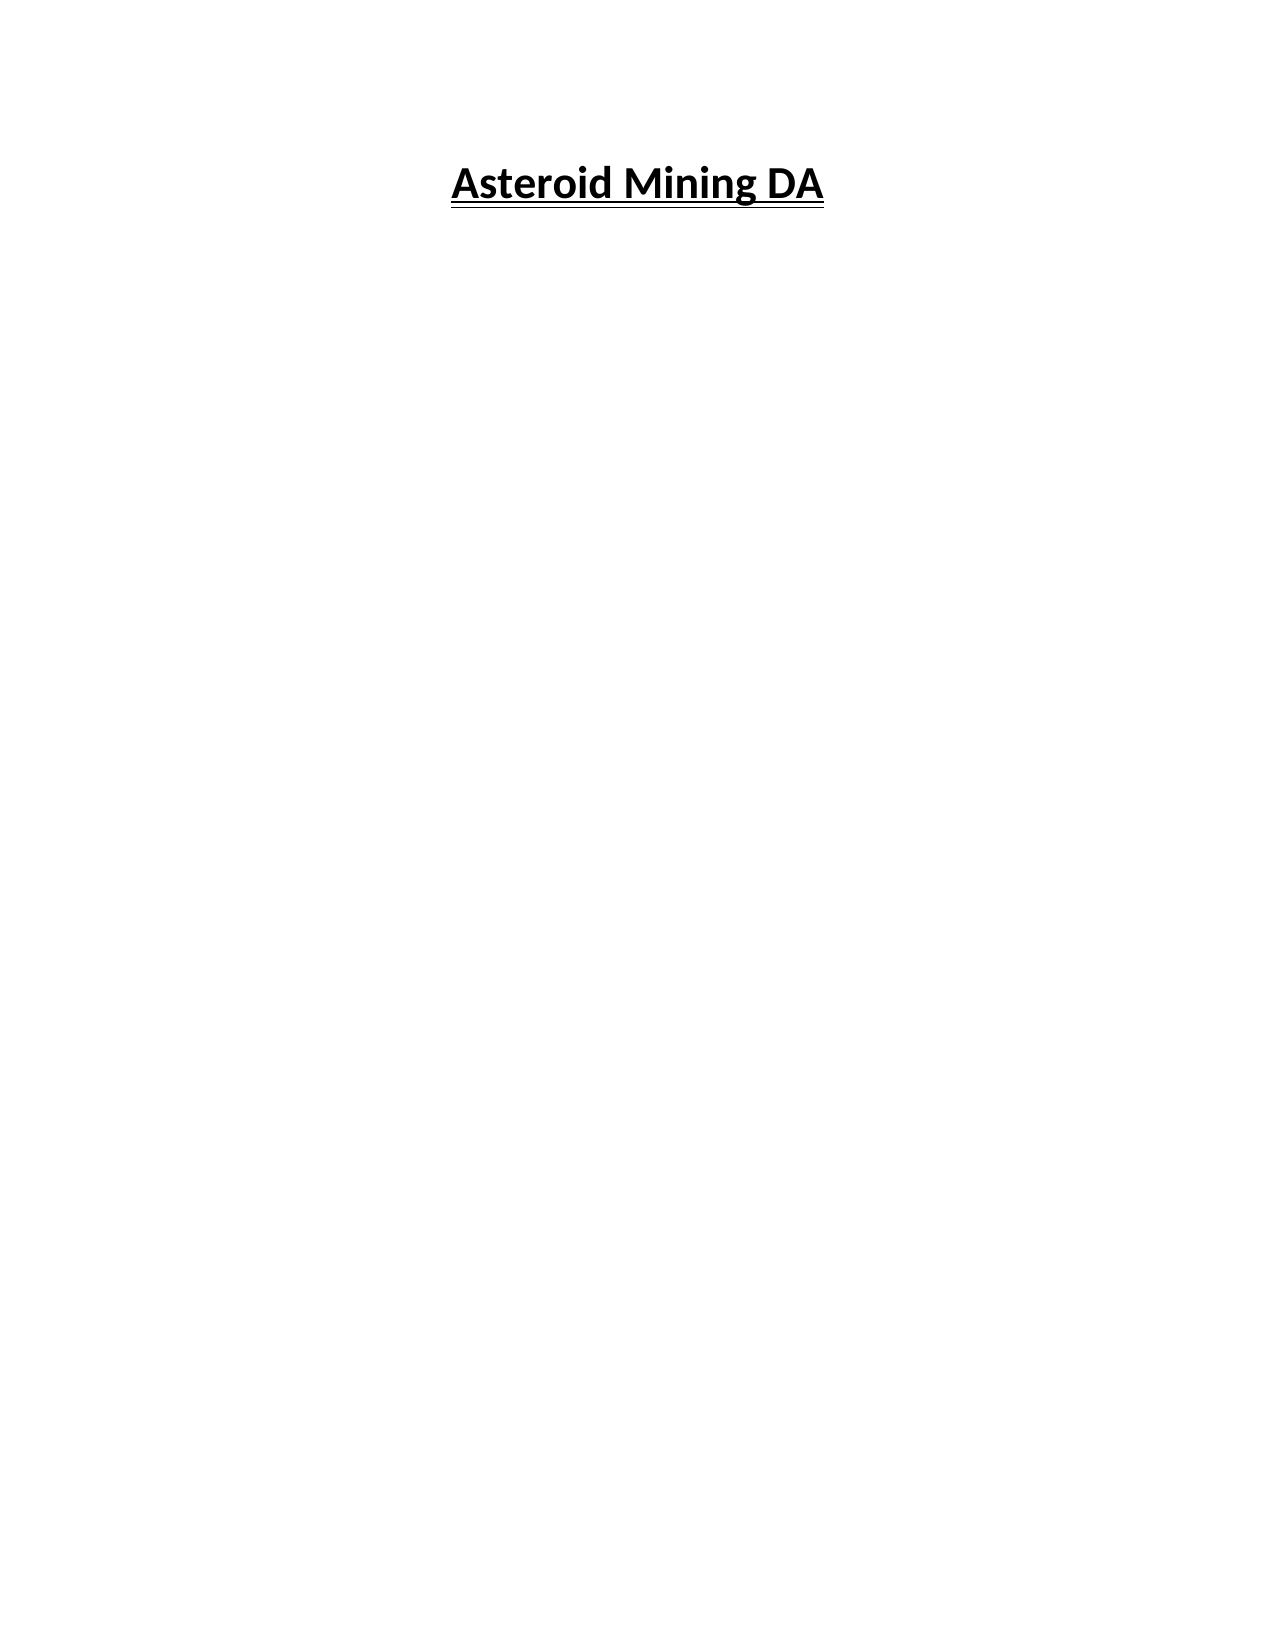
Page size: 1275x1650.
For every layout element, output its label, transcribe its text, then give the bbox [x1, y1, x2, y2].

subtitle Asteroid Mining DA [150, 154, 1125, 210]
